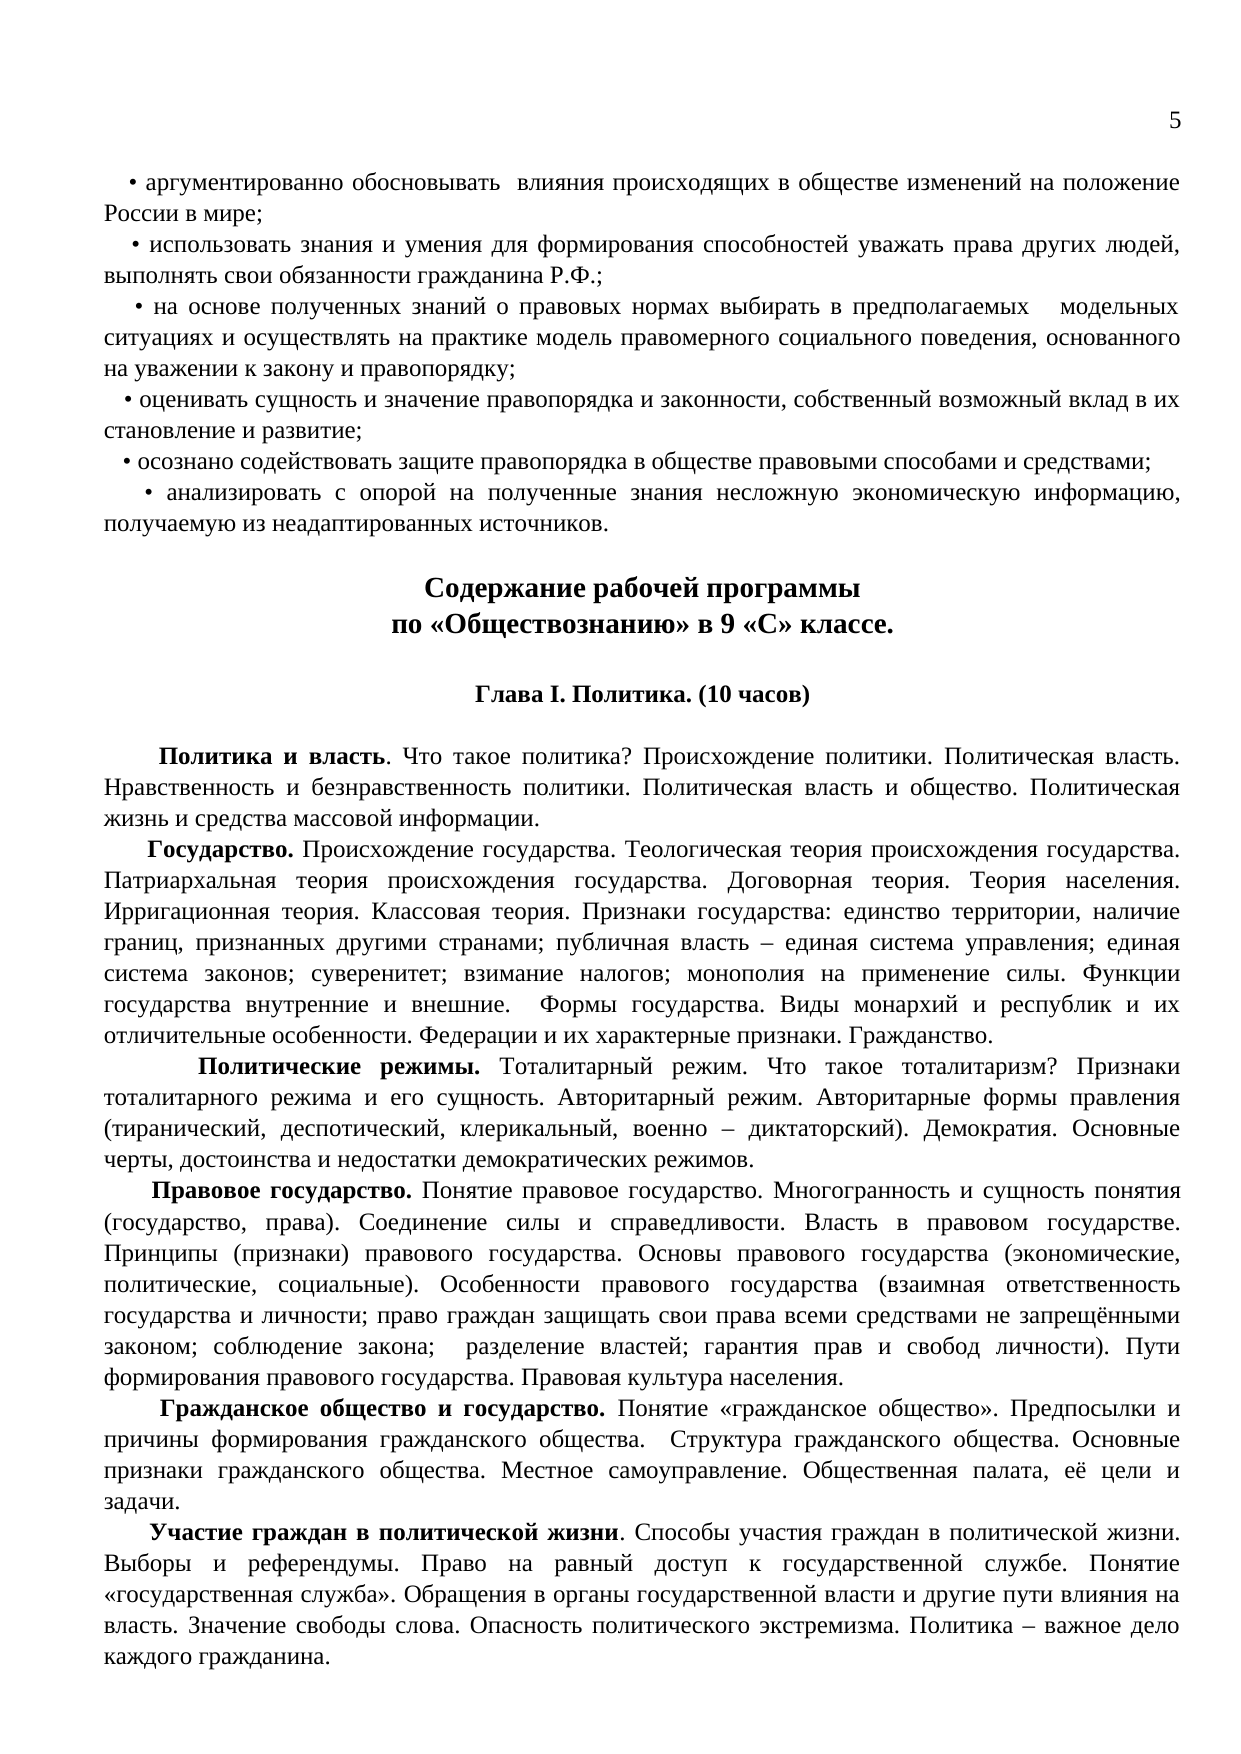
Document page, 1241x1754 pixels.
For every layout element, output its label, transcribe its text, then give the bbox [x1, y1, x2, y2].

text Гражданское общество и государство. Понятие «гражданское общество». Предпосылки и причины формирования гражданского общества. Структура гражданского общества. Основные признаки гражданского общества. Местное самоуправление. Общественная палата, её цели и задачи. [103, 1393, 1181, 1515]
text Правовое государство. Понятие правовое государство. Многогранность и сущность понятия (государство, права). Соединение силы и справедливости. Власть в правовом государстве. Принципы (признаки) правового государства. Основы правового государства (экономические, политические, социальные). Особенности правового государства (взаимная ответственность государства и личности; право граждан защищать свои права всеми средствами не запрещёнными законом; соблюдение закона; разделение властей; гарантия прав и свобод личности). Пути формирования правового государства. Правовая культура населения. [103, 1176, 1181, 1391]
text Глава I. Политика. (10 часов) [103, 679, 1181, 708]
text • аргументированно обосновывать влияния происходящих в обществе изменений на положение России в мире; [103, 167, 1181, 227]
text Политика и власть. Что такое политика? Происхождение политики. Политическая власть. Нравственность и безнравственность политики. Политическая власть и общество. Политическая жизнь и средства массовой информации. [103, 741, 1181, 832]
text по «Обществознанию» в 9 «С» классе. [103, 607, 1181, 640]
text • осознано содействовать защите правопорядка в обществе правовыми способами и средствами; [103, 446, 1181, 475]
text • на основе полученных знаний о правовых нормах выбирать в предполагаемых модельных ситуациях и осуществлять на практике модель правомерного социального поведения, основанного на уважении к закону и правопорядку; [103, 291, 1181, 382]
text • оценивать сущность и значение правопорядка и законности, собственный возможный вклад в их становление и развитие; [103, 384, 1181, 444]
text • использовать знания и умения для формирования способностей уважать права других людей, выполнять свои обязанности гражданина Р.Ф.; [103, 229, 1181, 289]
text Государство. Происхождение государства. Теологическая теория происхождения государства. Патриархальная теория происхождения государства. Договорная теория. Теория населения. Ирригационная теория. Классовая теория. Признаки государства: единство территории, наличие границ, признанных другими странами; публичная власть – единая система управления; единая система законов; суверенитет; взимание налогов; монополия на применение силы. Функции государства внутренние и внешние. Формы государства. Виды монархий и республик и их отличительные особенности. Федерации и их характерные признаки. Гражданство. [103, 834, 1181, 1049]
text 5 [103, 105, 1181, 134]
text Содержание рабочей программы [103, 571, 1181, 604]
text • анализировать с опорой на полученные знания несложную экономическую информацию, получаемую из неадаптированных источников. [103, 477, 1181, 537]
text Политические режимы. Тоталитарный режим. Что такое тоталитаризм? Признаки тоталитарного режима и его сущность. Авторитарный режим. Авторитарные формы правления (тиранический, деспотический, клерикальный, военно – диктаторский). Демократия. Основные черты, достоинства и недостатки демократических режимов. [103, 1051, 1181, 1173]
text Участие граждан в политической жизни. Способы участия граждан в политической жизни. Выборы и референдумы. Право на равный доступ к государственной службе. Понятие «государственная служба». Обращения в органы государственной власти и другие пути влияния на власть. Значение свободы слова. Опасность политического экстремизма. Политика – важное дело каждого гражданина. [103, 1517, 1181, 1670]
